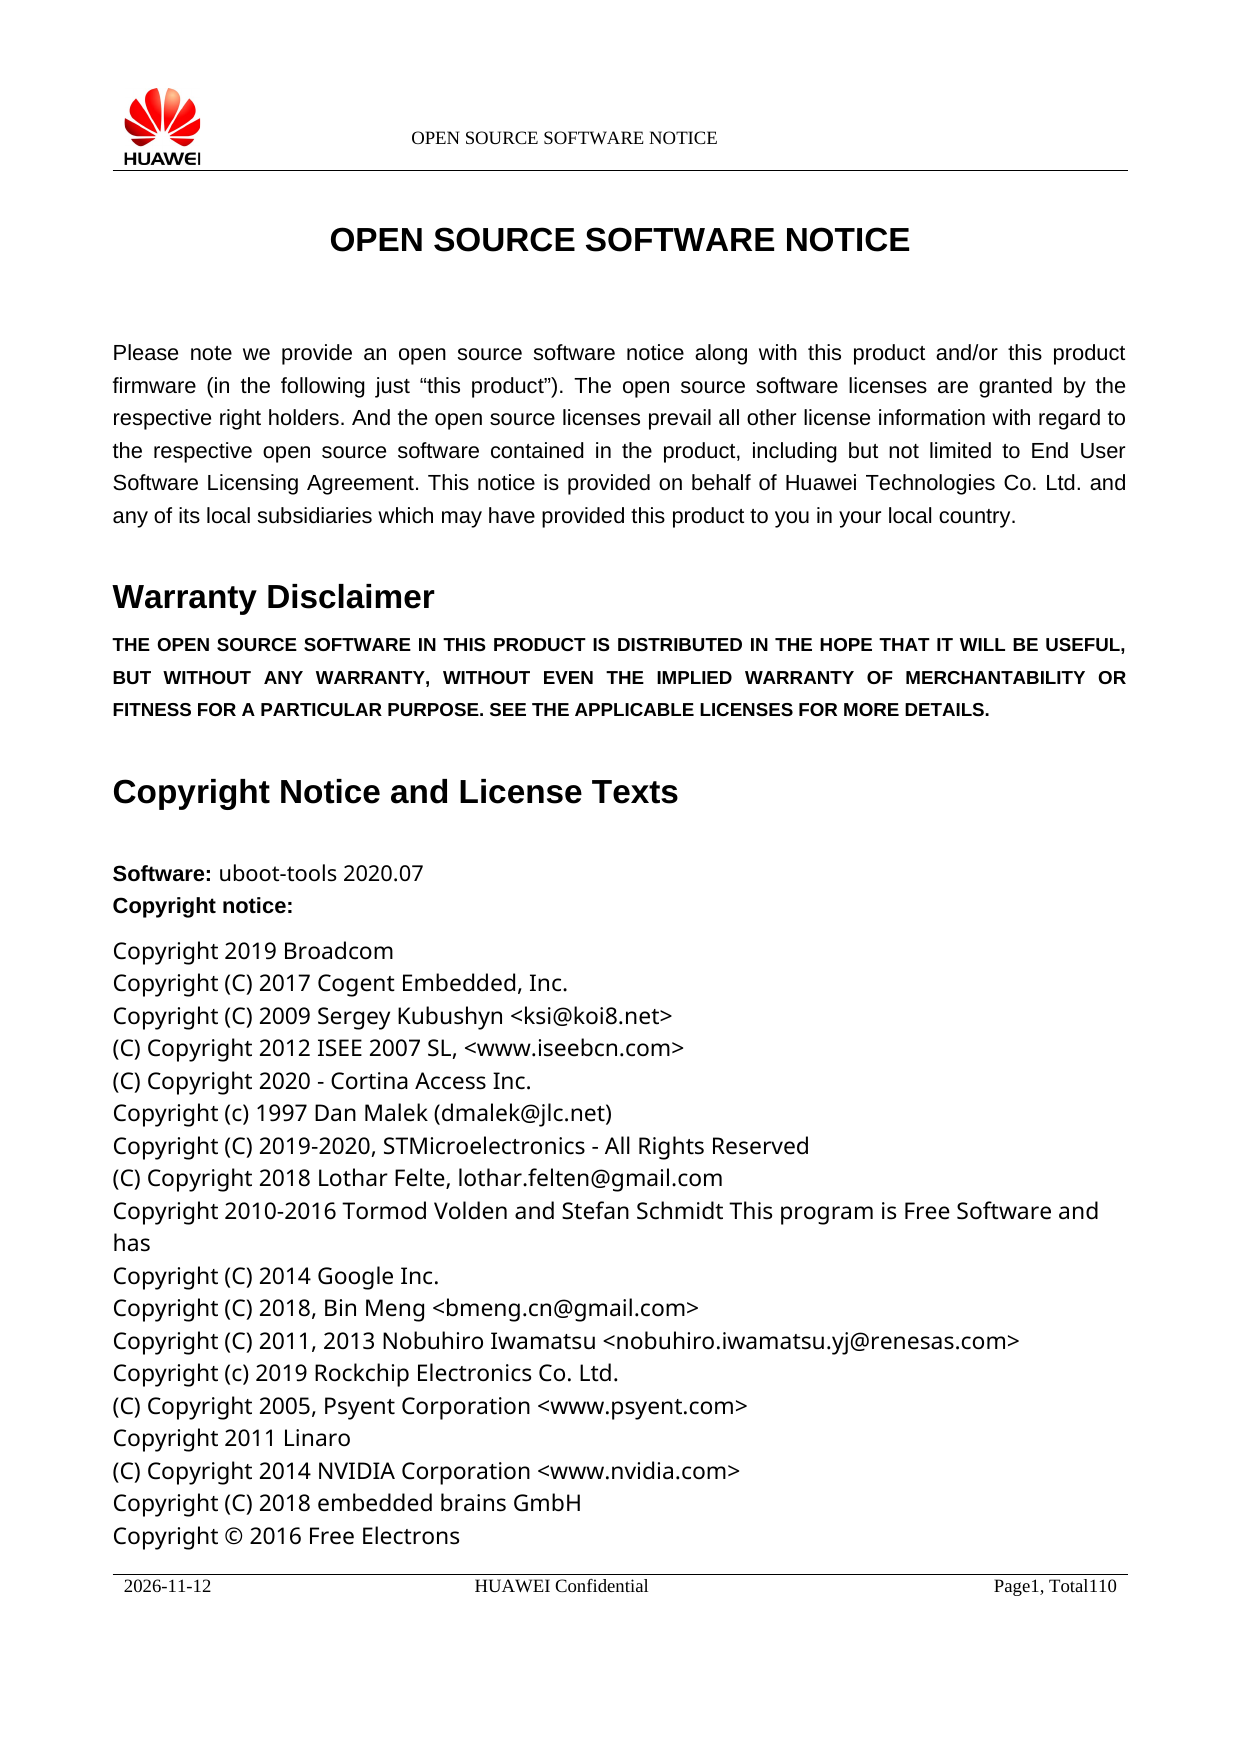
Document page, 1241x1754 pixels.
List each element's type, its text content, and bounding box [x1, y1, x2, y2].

text Please note we provide an open source software notice along with this product and/or this product firmware (in the following just “this product”). The open source software licenses are granted by the respective right holders. And the open source licenses prevail all other license information with regard to the respective open source software contained in the product, including but not limited to End User Software Licensing Agreement. This notice is provided on behalf of Huawei Technologies Co. Ltd. and any of its local subsidiaries which may have provided this product to you in your local country. [112, 336, 1128, 531]
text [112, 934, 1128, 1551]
text The open source software in this product is distributed in the hope that it will be useful, but WITHOUT ANY WARRANTY, without even the implied warranty of MERCHANTABILITY or FITNESS FOR A PARTICULAR PURPOSE. See the applicable licenses for more details. [112, 629, 1128, 726]
text Copyright notice: [112, 889, 1128, 921]
text OPEN SOURCE SOFTWARE NOTICE [112, 206, 1128, 271]
title Software: uboot-tools 2020.07 [112, 856, 1128, 889]
picture [124, 88, 201, 165]
text Warranty Disclaimer [112, 564, 1128, 629]
text Copyright Notice and License Texts [112, 759, 1128, 824]
